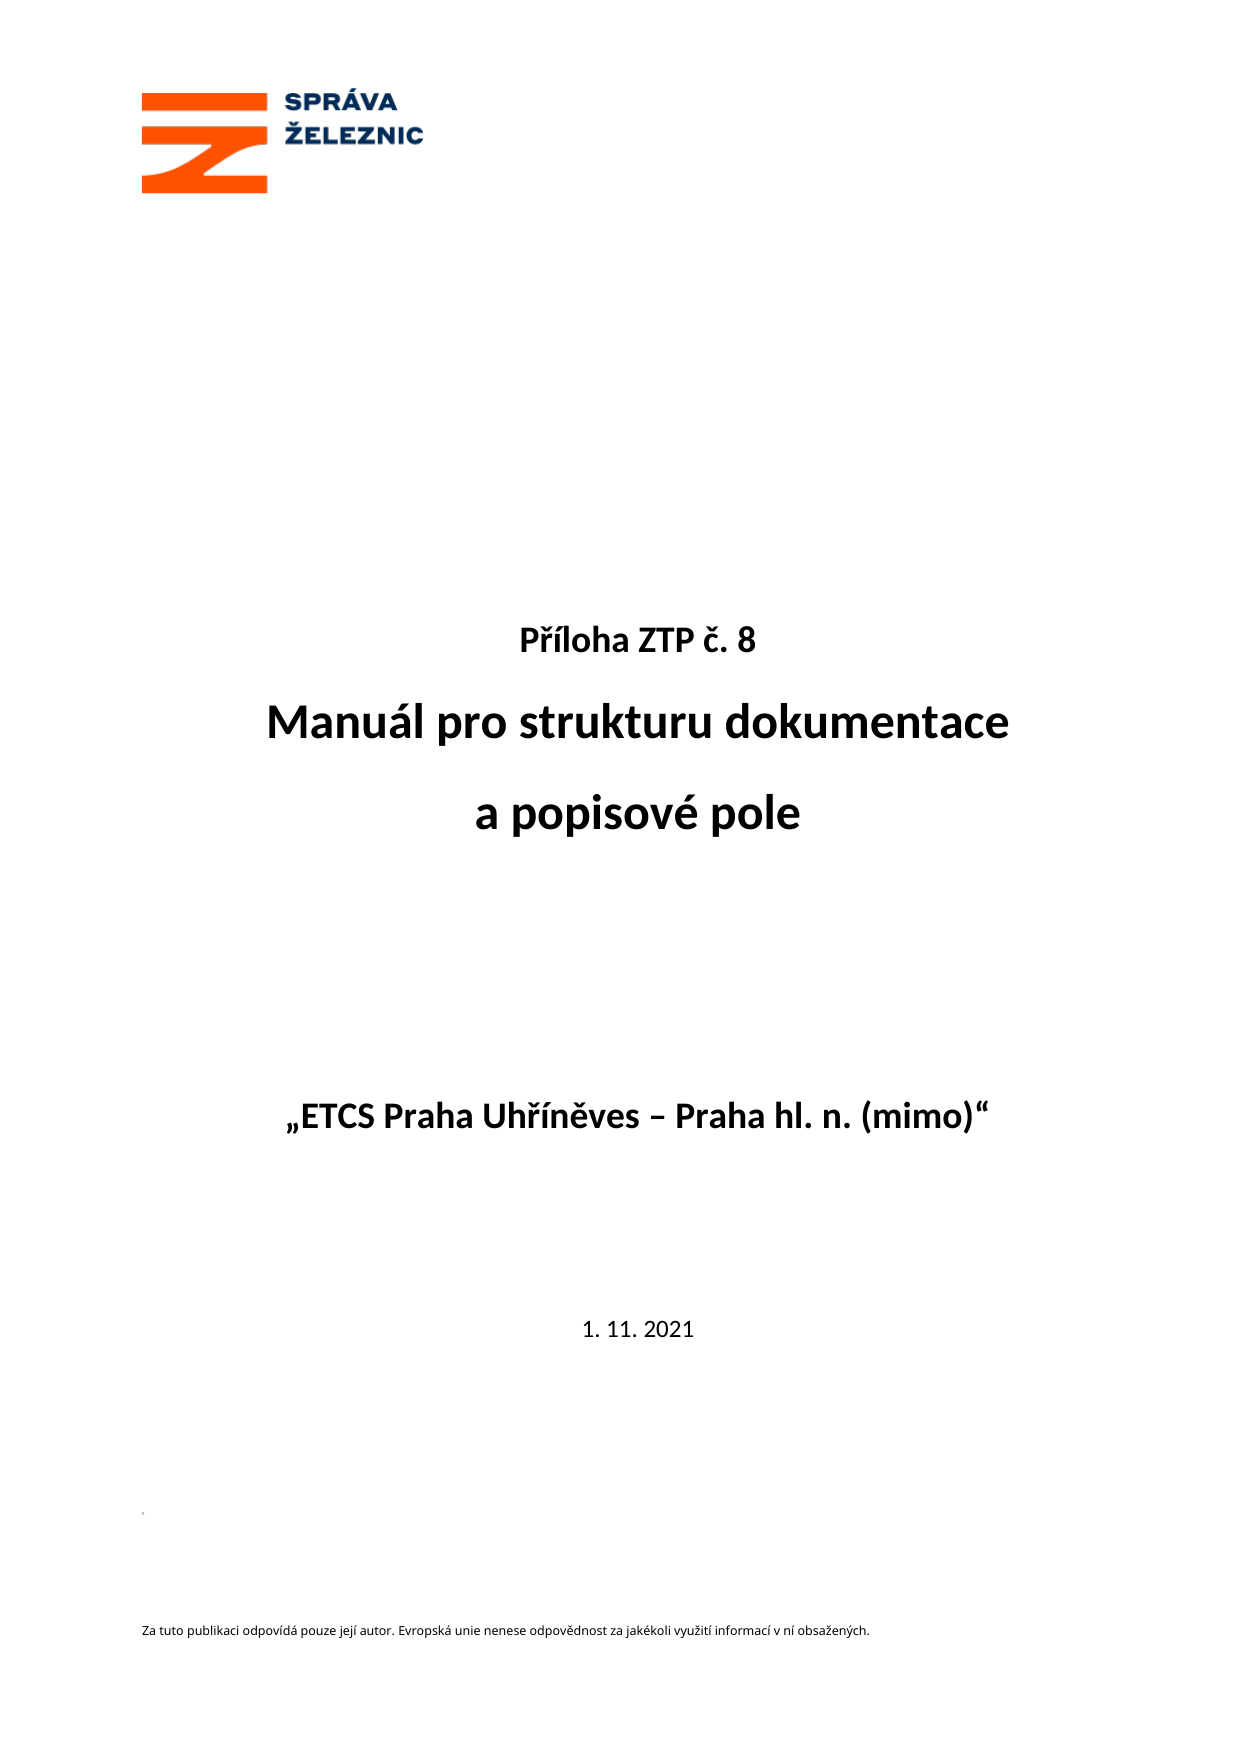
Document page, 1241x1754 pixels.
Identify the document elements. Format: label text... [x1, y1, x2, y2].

picture [141, 88, 424, 194]
text a popisové pole [142, 781, 1134, 842]
text „ETCS Praha Uhříněves – Praha hl. n. (mimo)“ [142, 1092, 1134, 1138]
text Manuál pro strukturu dokumentace [142, 690, 1134, 751]
text 1. 11. 2021 [142, 1313, 1134, 1343]
text Příloha ZTP č. 8 [142, 616, 1134, 662]
